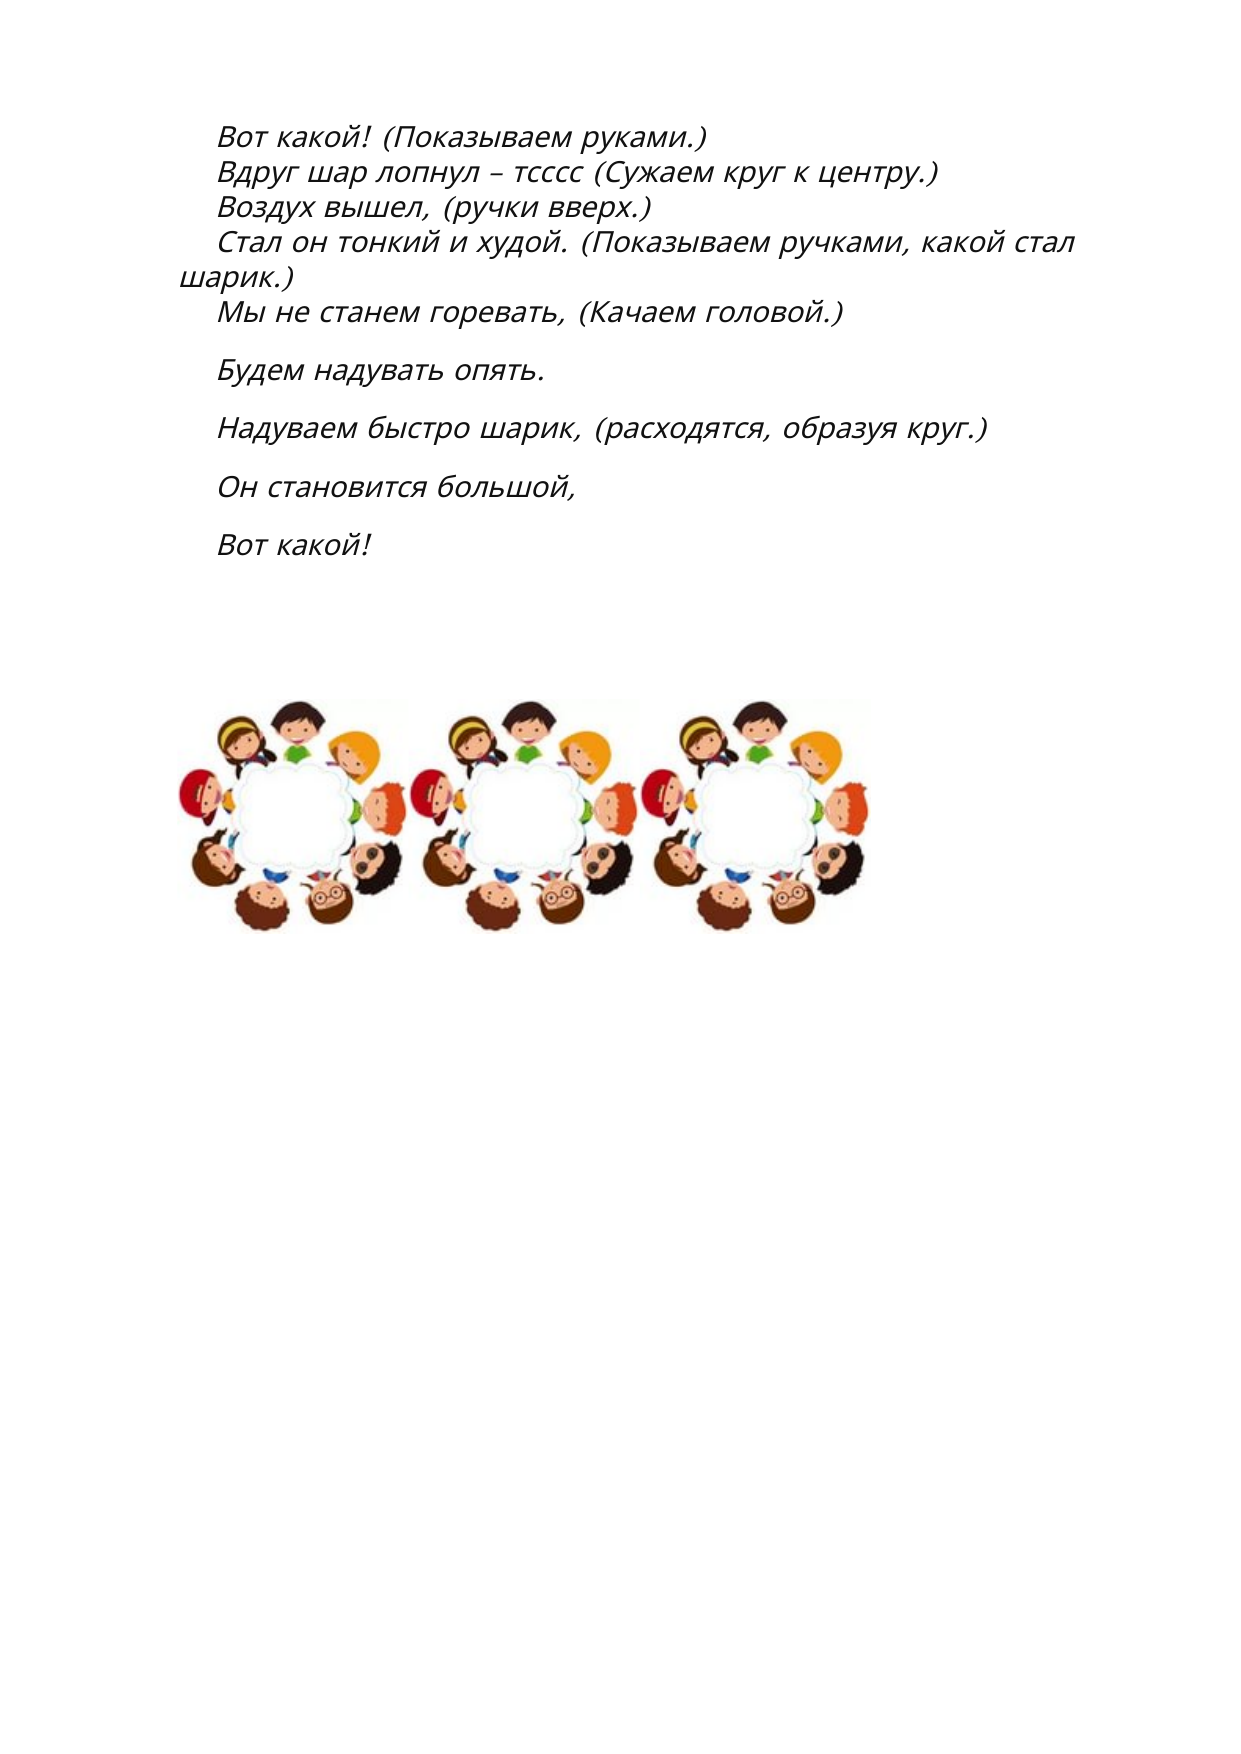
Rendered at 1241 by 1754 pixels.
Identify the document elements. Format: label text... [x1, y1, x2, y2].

text Надуваем быстро шарик, (расходятся, образуя круг.) [177, 410, 1152, 445]
text Вот какой! (Показываем руками.) [177, 118, 1152, 153]
text Он становится большой, [177, 468, 1152, 503]
picture [177, 699, 871, 934]
text Стал он тонкий и худой. (Показываем ручками, какой стал шарик.) [177, 223, 1152, 293]
text Будем надувать опять. [177, 352, 1152, 387]
text Вот какой! [177, 527, 1152, 562]
text Воздух вышел, (ручки вверх.) [177, 188, 1152, 223]
text Мы не станем горевать, (Качаем головой.) [177, 293, 1152, 328]
text Вдруг шар лопнул – тсссс (Сужаем круг к центру.) [177, 153, 1152, 188]
